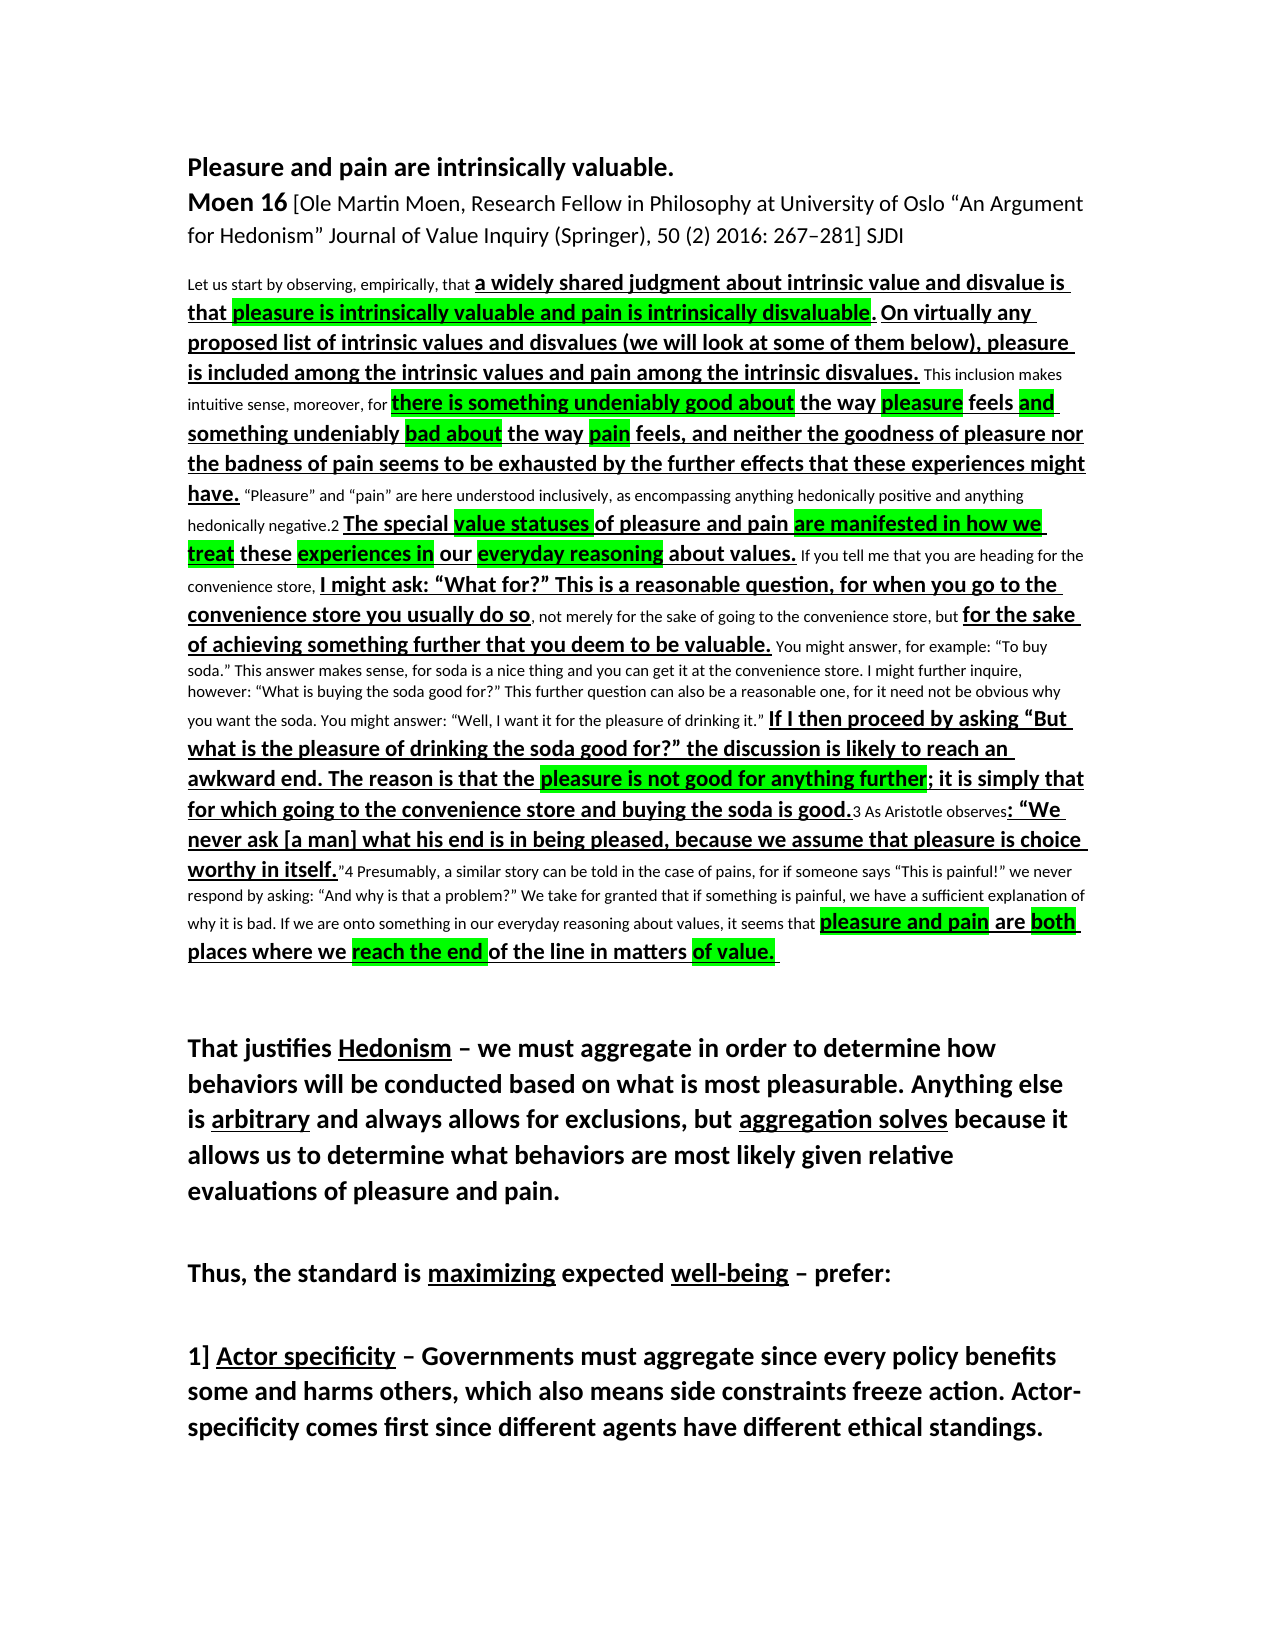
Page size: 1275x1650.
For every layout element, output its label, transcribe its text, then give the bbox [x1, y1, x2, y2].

text Moen 16 [Ole Martin Moen, Research Fellow in Philosophy at University of Oslo “An Argument for Hedonism” Journal of Value Inquiry (Springer), 50 (2) 2016: 267–281] SJDI [187, 186, 1087, 249]
text Let us start by observing, empirically, that a widely shared judgment about intrinsic value and disvalue is that pleasure is intrinsically valuable and pain is intrinsically disvaluable. On virtually any proposed list of intrinsic values and disvalues (we will look at some of them below), pleasure is included among the intrinsic values and pain among the intrinsic disvalues. This inclusion makes intuitive sense, moreover, for there is something undeniably good about the way pleasure feels and something undeniably bad about the way pain feels, and neither the goodness of pleasure nor the badness of pain seems to be exhausted by the further effects that these experiences might have. “Pleasure” and “pain” are here understood inclusively, as encompassing anything hedonically positive and anything hedonically negative.2 The special value statuses of pleasure and pain are manifested in how we treat these experiences in our everyday reasoning about values. If you tell me that you are heading for the convenience store, I might ask: “What for?” This is a reasonable question, for when you go to the convenience store you usually do so, not merely for the sake of going to the convenience store, but for the sake of achieving something further that you deem to be valuable. You might answer, for example: “To buy soda.” This answer makes sense, for soda is a nice thing and you can get it at the convenience store. I might further inquire, however: “What is buying the soda good for?” This further question can also be a reasonable one, for it need not be obvious why you want the soda. You might answer: “Well, I want it for the pleasure of drinking it.” If I then proceed by asking “But what is the pleasure of drinking the soda good for?” the discussion is likely to reach an awkward end. The reason is that the pleasure is not good for anything further; it is simply that for which going to the convenience store and buying the soda is good.3 As Aristotle observes: “We never ask [a man] what his end is in being pleased, because we assume that pleasure is choice worthy in itself.”4 Presumably, a similar story can be told in the case of pains, for if someone says “This is painful!” we never respond by asking: “And why is that a problem?” We take for granted that if something is painful, we have a sufficient explanation of why it is bad. If we are onto something in our everyday reasoning about values, it seems that pleasure and pain are both places where we reach the end of the line in matters of value. [187, 268, 1087, 849]
text Pleasure and pain are intrinsically valuable. [187, 150, 1087, 183]
subtitle Thus, the standard is maximizing expected well-being – prefer: [187, 1256, 1087, 1289]
subtitle 1] Actor specificity – Governments must aggregate since every policy benefits some and harms others, which also means side constraints freeze action. Actor-specificity comes first since different agents have different ethical standings. [187, 1339, 1087, 1443]
subtitle That justifies Hedonism – we must aggregate in order to determine how behaviors will be conducted based on what is most pleasurable. Anything else is arbitrary and always allows for exclusions, but aggregation solves because it allows us to determine what behaviors are most likely given relative evaluations of pleasure and pain. [187, 1031, 1087, 1207]
